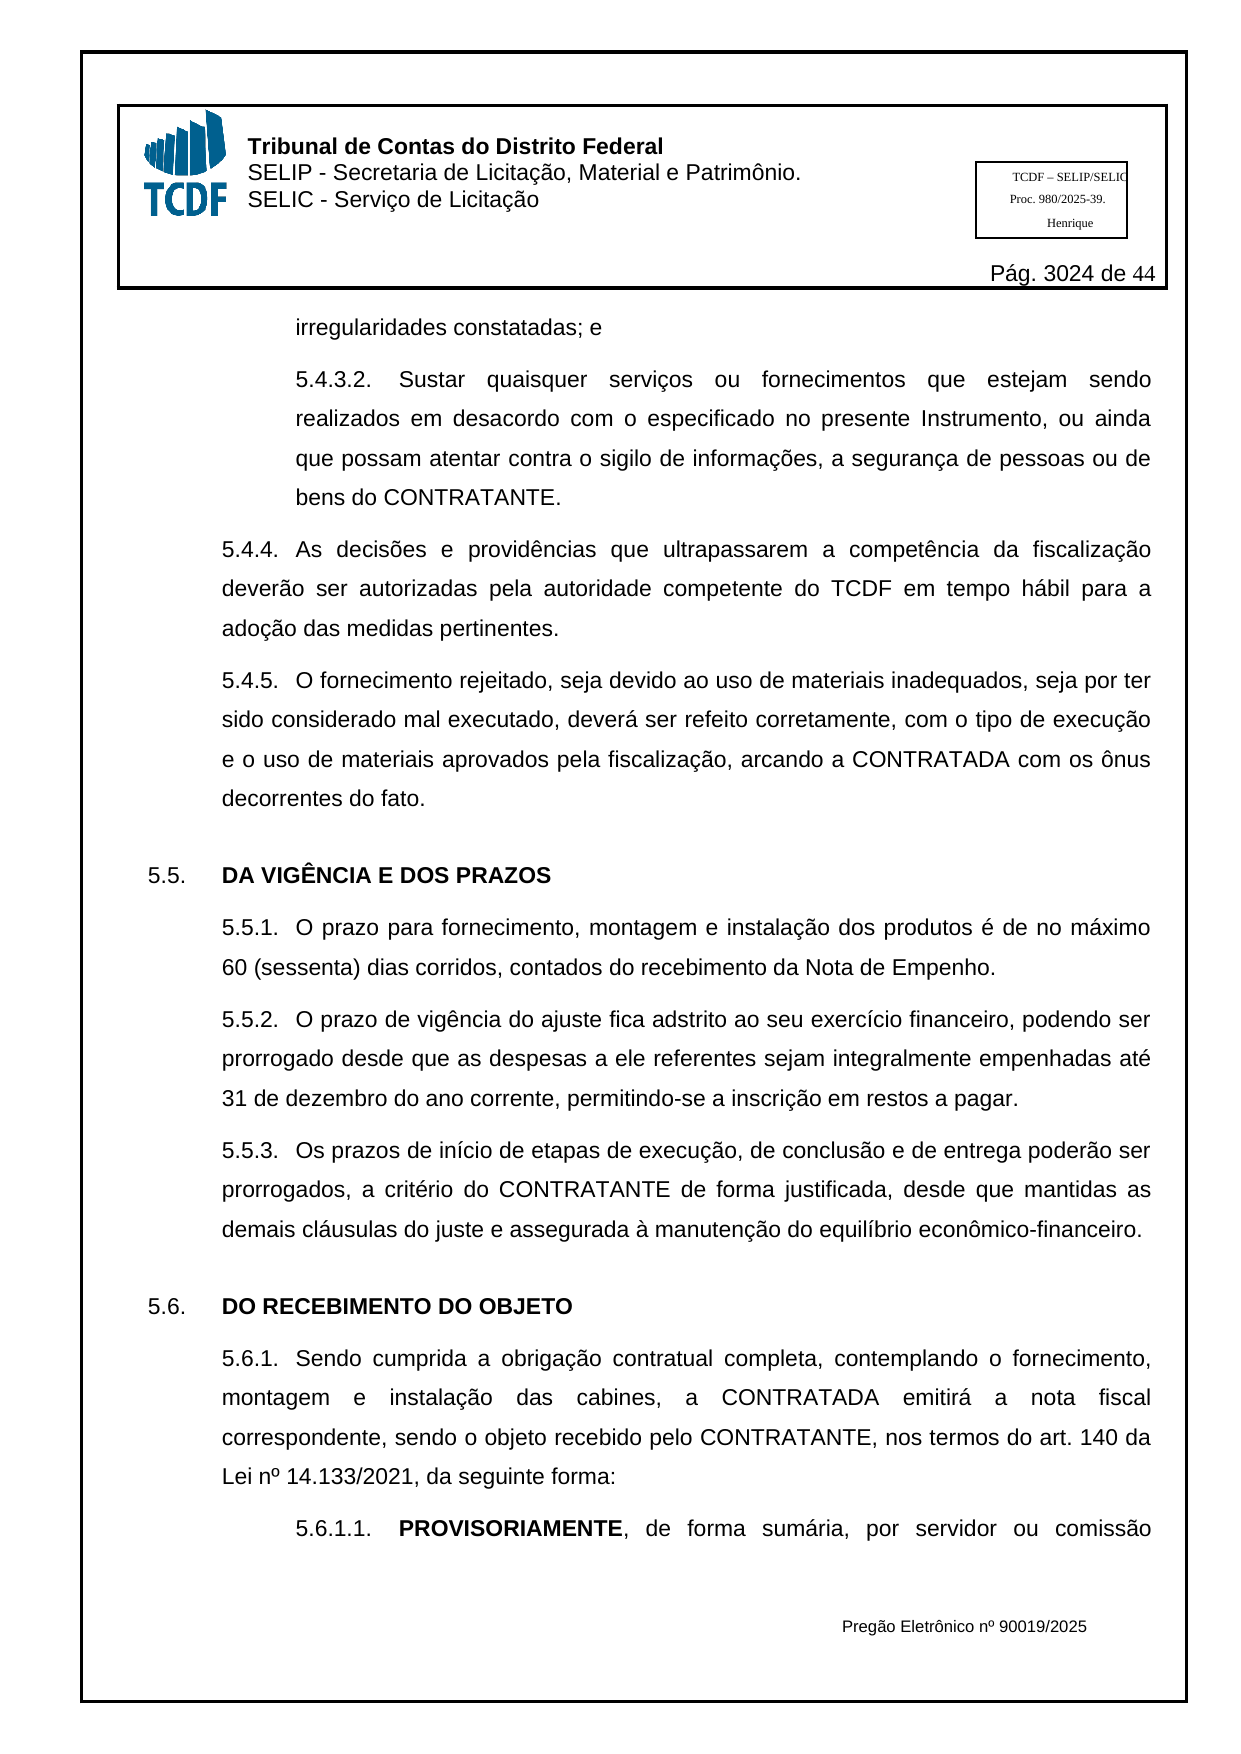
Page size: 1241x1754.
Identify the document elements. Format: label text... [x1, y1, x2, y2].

list Os prazos de início de etapas de execução, de conclusão e de entrega poderão ser prorrogados, a critério do CONTRATANTE de forma justificada, desde que mantidas as demais cláusulas do juste e assegurada à manutenção do equilíbrio econômico-financeiro. [222, 1137, 1152, 1242]
list O prazo de vigência do ajuste fica adstrito ao seu exercício financeiro, podendo ser prorrogado desde que as despesas a ele referentes sejam integralmente empenhadas até 31 de dezembro do ano corrente, permitindo-se a inscrição em restos a pagar. [222, 1006, 1152, 1111]
list O fornecimento rejeitado, seja devido ao uso de materiais inadequados, seja por ter sido considerado mal executado, deverá ser refeito corretamente, com o tipo de execução e o uso de materiais aprovados pela fiscalização, arcando a CONTRATADA com os ônus decorrentes do fato. [222, 667, 1152, 812]
list Sustar quaisquer serviços ou fornecimentos que estejam sendo realizados em desacordo com o especificado no presente Instrumento, ou ainda que possam atentar contra o sigilo de informações, a segurança de pessoas ou de bens do CONTRATANTE. [295, 366, 1152, 510]
list DO RECEBIMENTO DO OBJETO [148, 1293, 1152, 1319]
list As decisões e providências que ultrapassarem a competência da fiscalização deverão ser autorizadas pela autoridade competente do TCDF em tempo hábil para a adoção das medidas pertinentes. [222, 536, 1152, 641]
list DA VIGÊNCIA E DOS PRAZOS [148, 862, 1152, 889]
picture [129, 107, 241, 218]
list Sendo cumprida a obrigação contratual completa, contemplando o fornecimento, montagem e instalação das cabines, a CONTRATADA emitirá a nota fiscal correspondente, sendo o objeto recebido pelo CONTRATANTE, nos termos do art. 140 da Lei nº 14.133/2021, da seguinte forma: [222, 1344, 1152, 1489]
list O prazo para fornecimento, montagem e instalação dos produtos é de no máximo 60 (sessenta) dias corridos, contados do recebimento da Nota de Empenho. [222, 914, 1152, 980]
